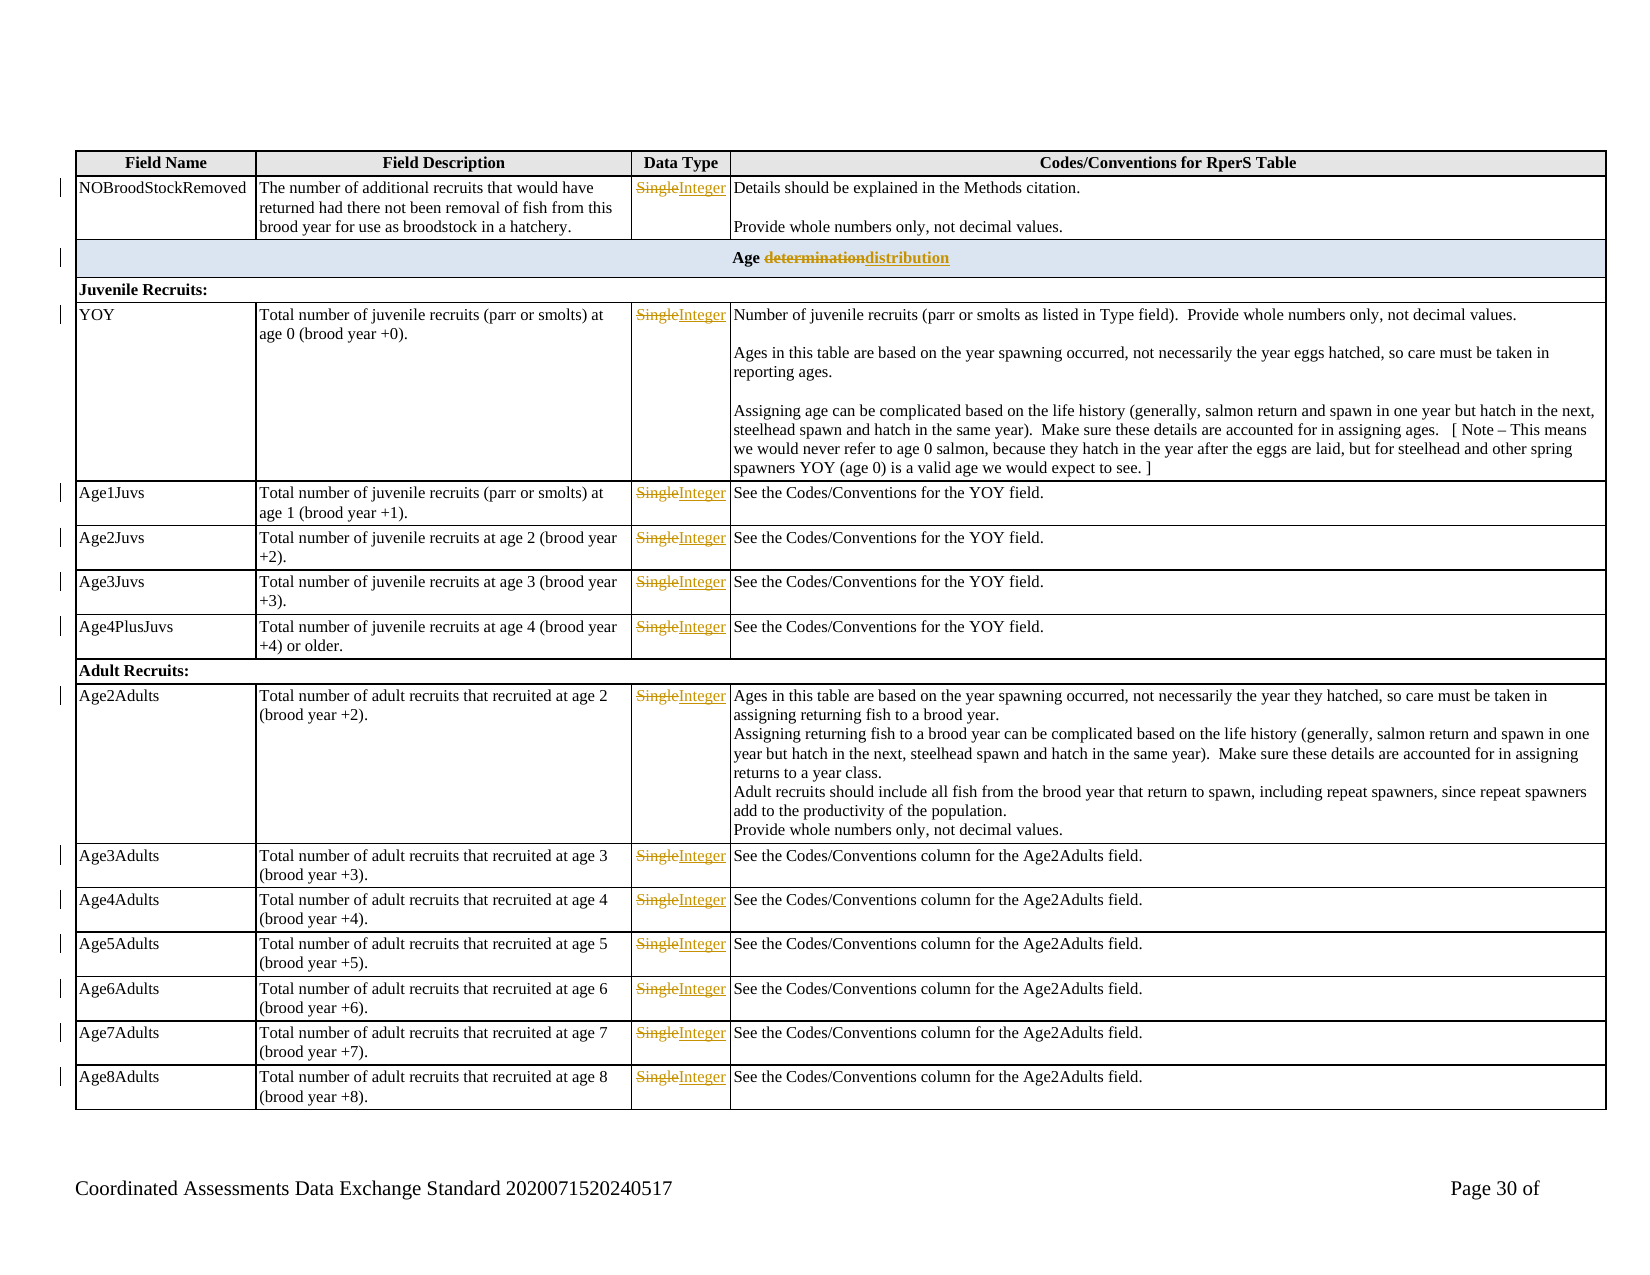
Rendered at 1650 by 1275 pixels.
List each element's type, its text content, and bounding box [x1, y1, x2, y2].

table_cell Age1Juvs [77, 482, 255, 525]
table_cell Total number of juvenile recruits (parr or smolts) at age 0 (brood year +0). [257, 303, 631, 480]
table_cell [632, 482, 730, 525]
table_cell Ages in this table are based on the year spawning occurred, not necessarily the year they hatched, so care must be taken in assigning returning fish to a brood year. Assigning returning fish to a brood year can be complicated based on the life history (generally, salmon return and spawn in one year but hatch in the next, steelhead spawn and hatch in the same year). Make sure these details are accounted for in assigning returns to a year class. Adult recruits should include all fish from the brood year that return to spawn, including repeat spawners, since repeat spawners add to the productivity of the population. Provide whole numbers only, not decimal values. [731, 685, 1605, 842]
table_cell Total number of adult recruits that recruited at age 4 (brood year +4). [257, 888, 631, 931]
table_cell YOY [77, 303, 255, 480]
table_cell Age [77, 240, 1605, 277]
table_cell See the Codes/Conventions for the YOY field. [731, 571, 1605, 613]
table_cell See the Codes/Conventions for the YOY field. [731, 526, 1605, 569]
table_cell Age5Adults [77, 933, 255, 976]
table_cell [731, 1022, 1605, 1064]
table_cell Age4PlusJuvs [77, 615, 255, 658]
table_header Data Type [632, 152, 730, 175]
table_cell Total number of juvenile recruits at age 2 (brood year +2). [257, 526, 631, 569]
table_cell Total number of juvenile recruits (parr or smolts) at age 1 (brood year +1). [257, 482, 631, 525]
table_cell Age8Adults [77, 1066, 255, 1109]
table_cell [632, 888, 730, 931]
table_cell [632, 177, 730, 239]
table_cell See the Codes/Conventions column for the Age2Adults field. [731, 888, 1605, 931]
table_cell Juvenile Recruits: [77, 278, 1605, 302]
table_cell Age6Adults [77, 977, 255, 1020]
table_cell Age3Adults [77, 844, 255, 887]
table_cell Number of juvenile recruits (parr or smolts as listed in Type field). Provide whole numbers only, not decimal values. Ages in this table are based on the year spawning occurred, not necessarily the year eggs hatched, so care must be taken in reporting ages. Assigning age can be complicated based on the life history (generally, salmon return and spawn in one year but hatch in the next, steelhead spawn and hatch in the same year). Make sure these details are accounted for in assigning ages. [ Note – This means we would never refer to age 0 salmon, because they hatch in the year after the eggs are laid, but for steelhead and other spring spawners YOY (age 0) is a valid age we would expect to see. ] [731, 303, 1605, 480]
table_cell Details should be explained in the Methods citation. Provide whole numbers only, not decimal values. [731, 177, 1605, 239]
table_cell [731, 1066, 1605, 1109]
table_header Field Name [77, 152, 255, 175]
table_cell [632, 685, 730, 842]
table_cell Age4Adults [77, 888, 255, 931]
table_cell NOBroodStockRemoved [77, 177, 255, 239]
table_cell Age2Juvs [77, 526, 255, 569]
table_cell Adult Recruits: [77, 660, 1605, 683]
table_header Codes/Conventions for RperS Table [731, 152, 1605, 175]
table_cell [632, 844, 730, 887]
table_cell See the Codes/Conventions column for the Age2Adults field. [731, 977, 1605, 1020]
table_cell See the Codes/Conventions column for the Age2Adults field. [731, 933, 1605, 976]
table_cell Age3Juvs [77, 571, 255, 613]
table_cell [632, 571, 730, 613]
table_cell Total number of adult recruits that recruited at age 2 (brood year +2). [257, 685, 631, 842]
table_cell Total number of juvenile recruits at age 4 (brood year +4) or older. [257, 615, 631, 658]
table_cell Total number of adult recruits that recruited at age 6 (brood year +6). [257, 977, 631, 1020]
table_cell Total number of adult recruits that recruited at age 5 (brood year +5). [257, 933, 631, 976]
table_cell [632, 977, 730, 1020]
table_cell [632, 933, 730, 976]
table_cell Total number of juvenile recruits at age 3 (brood year +3). [257, 571, 631, 613]
table_cell Total number of adult recruits that recruited at age 3 (brood year +3). [257, 844, 631, 887]
table_cell Age2Adults [77, 685, 255, 842]
table_header Field Description [257, 152, 631, 175]
table_cell The number of additional recruits that would have returned had there not been removal of fish from this brood year for use as broodstock in a hatchery. [257, 177, 631, 239]
table_cell [632, 615, 730, 658]
table_cell [632, 1022, 730, 1064]
table_cell Total number of adult recruits that recruited at age 7 (brood year +7). [257, 1022, 631, 1064]
table_cell [632, 1066, 730, 1109]
table_cell See the Codes/Conventions column for the Age2Adults field. [731, 844, 1605, 887]
table_cell Age7Adults [77, 1022, 255, 1064]
table_cell See the Codes/Conventions for the YOY field. [731, 615, 1605, 658]
table_cell [632, 526, 730, 569]
table_cell See the Codes/Conventions for the YOY field. [731, 482, 1605, 525]
table_cell Total number of adult recruits that recruited at age 8 (brood year +8). [257, 1066, 631, 1109]
table_cell [632, 303, 730, 480]
